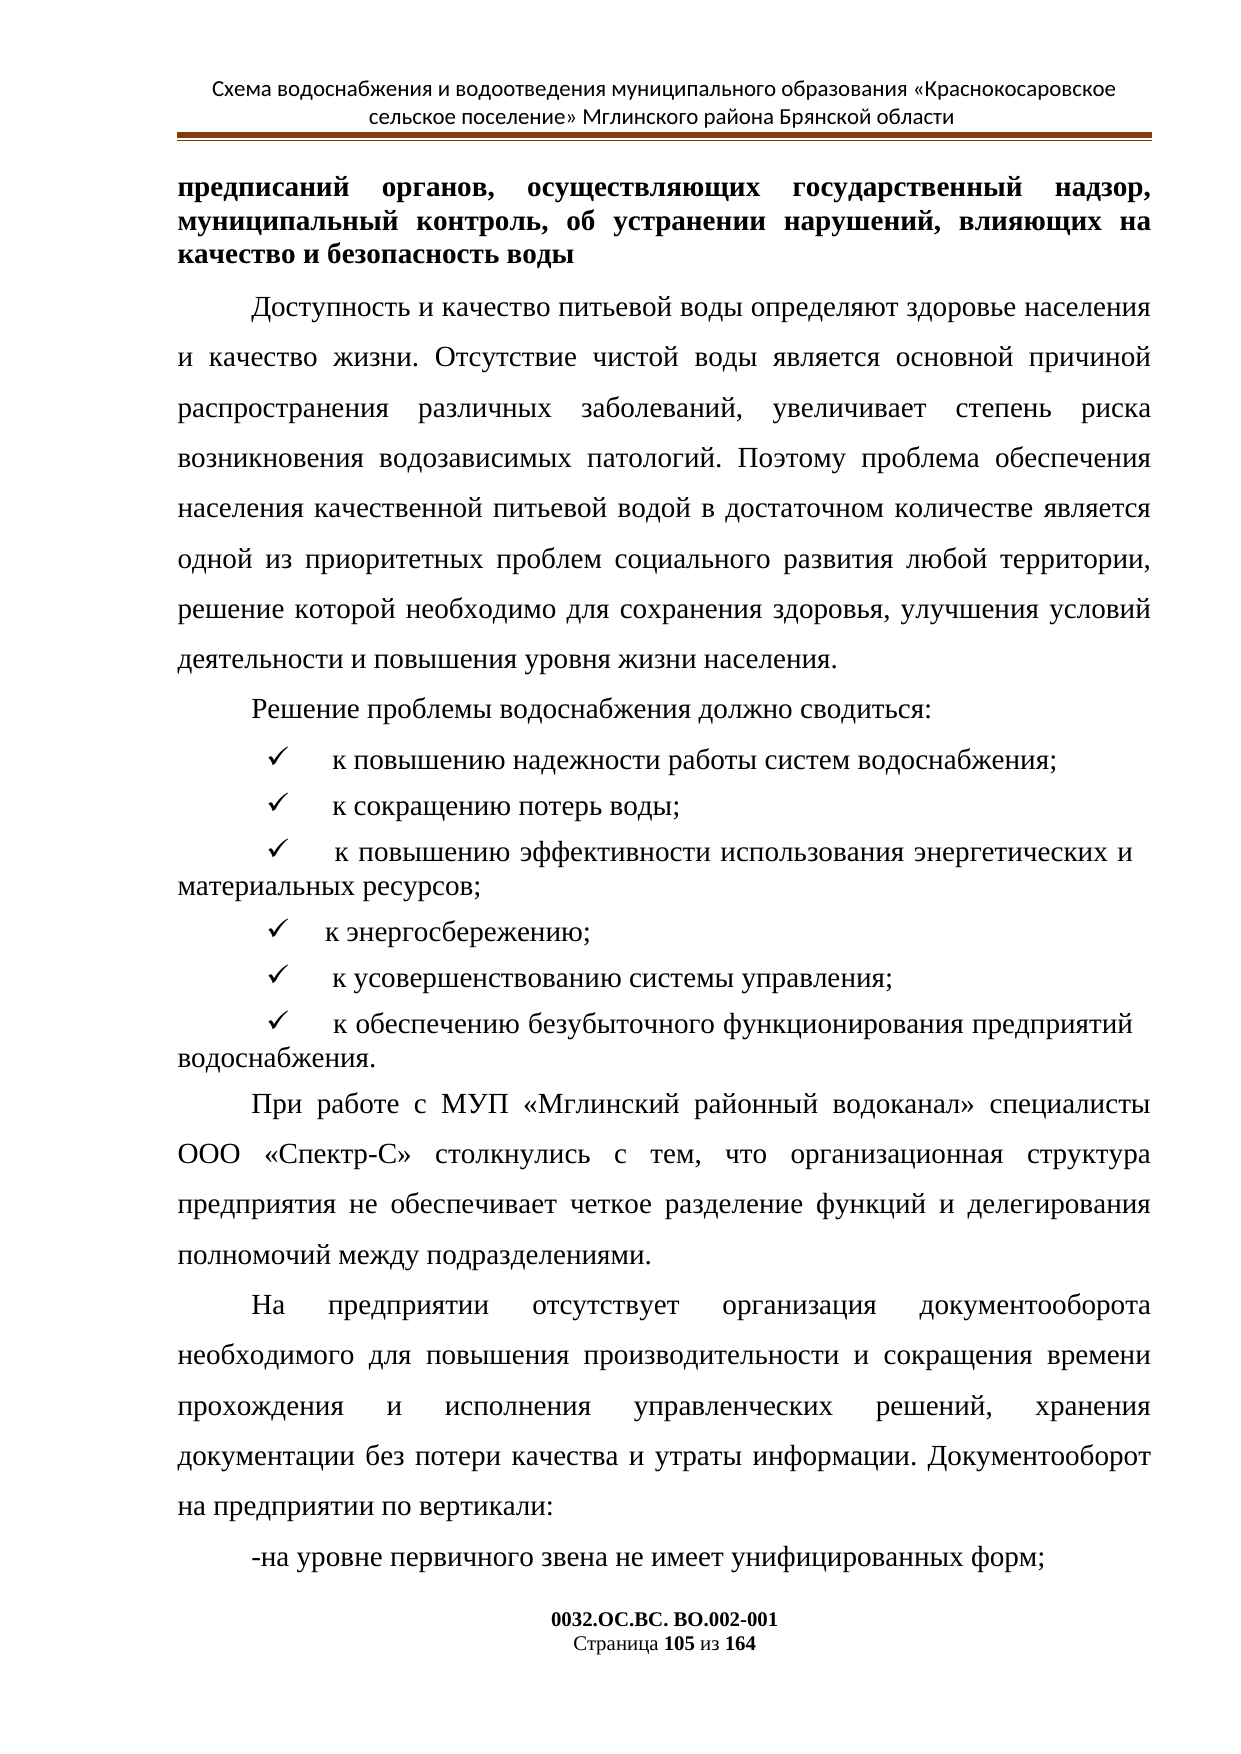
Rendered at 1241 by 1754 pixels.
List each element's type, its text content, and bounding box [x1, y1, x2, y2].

list к усовершенствованию системы управления; [177, 960, 1134, 994]
text При работе с МУП «Мглинский районный водоканал» специалисты ООО «Спектр-С» столкнулись с тем, что организационная структура предприятия не обеспечивает четкое разделение функций и делегирования полномочий между подразделениями. [177, 1086, 1152, 1270]
list к энергосбережению; [177, 914, 1134, 948]
list к повышению эффективности использования энергетических и материальных ресурсов; [177, 834, 1134, 901]
list к повышению надежности работы систем водоснабжения; [177, 742, 1134, 776]
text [177, 169, 1152, 270]
text Доступность и качество питьевой воды определяют здоровье населения и качество жизни. Отсутствие чистой воды является основной причиной распространения различных заболеваний, увеличивает степень риска возникновения водозависимых патологий. Поэтому проблема обеспечения населения качественной питьевой водой в достаточном количестве является одной из приоритетных проблем социального развития любой территории, решение которой необходимо для сохранения здоровья, улучшения условий деятельности и повышения уровня жизни населения. [177, 289, 1152, 675]
list к обеспечению безубыточного функционирования предприятий водоснабжения. [177, 1006, 1134, 1073]
text -на уровне первичного звена не имеет унифицированных форм; [177, 1539, 1152, 1572]
text На предприятии отсутствует организация документооборота необходимого для повышения производительности и сокращения времени прохождения и исполнения управленческих решений, хранения документации без потери качества и утраты информации. Документооборот на предприятии по вертикали: [177, 1287, 1152, 1522]
text Решение проблемы водоснабжения должно сводиться: [177, 692, 1152, 725]
list к сокращению потерь воды; [177, 788, 1134, 822]
